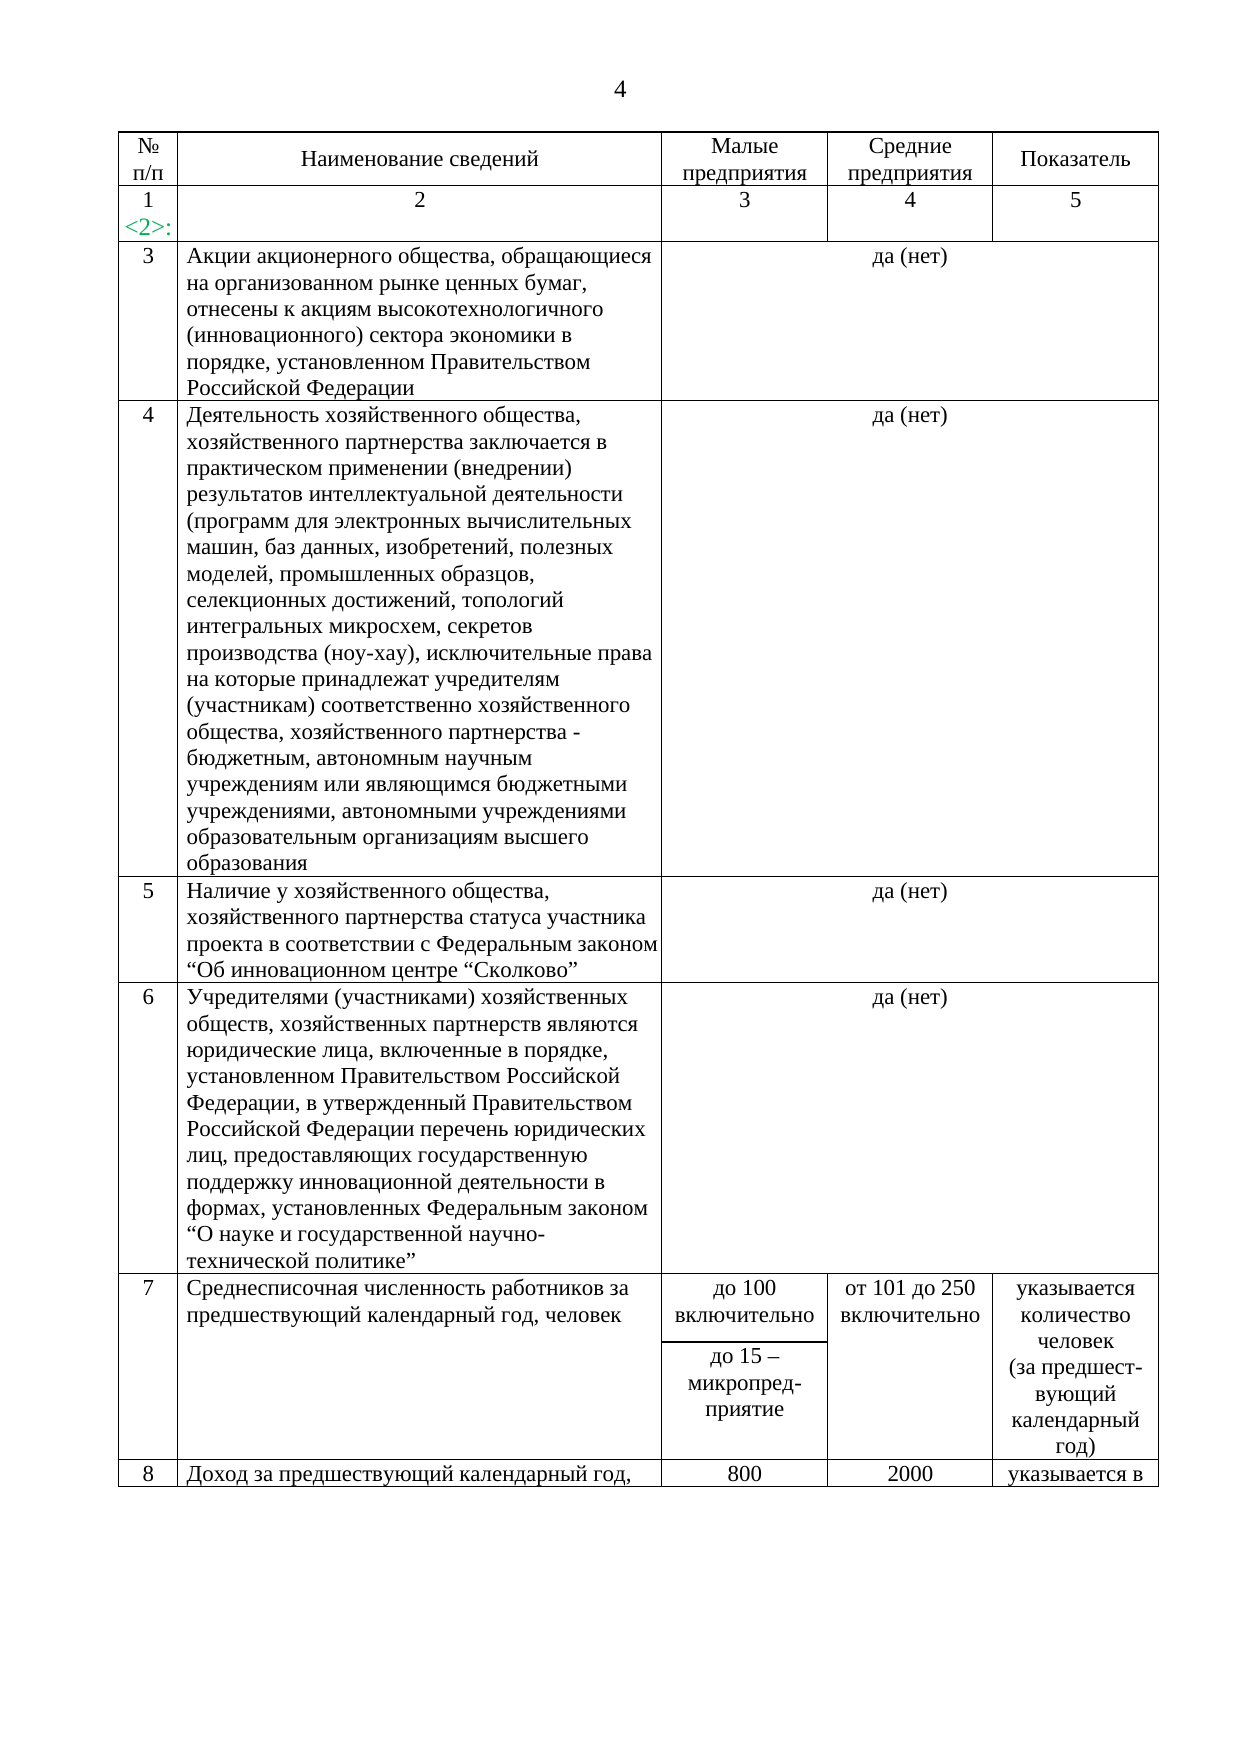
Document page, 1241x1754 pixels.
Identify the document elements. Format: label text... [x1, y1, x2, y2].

table_cell от 101 до 250 включительно [828, 1274, 992, 1459]
table_cell Среднесписочная численность работников за предшествующий календарный год, человек [178, 1274, 661, 1459]
table_header № п/п [119, 133, 177, 185]
table_cell 6 [119, 983, 177, 1273]
table_header Показатель [993, 133, 1158, 185]
table_cell да (нет) [662, 983, 1158, 1273]
table_cell Наличие у хозяйственного общества, хозяйственного партнерства статуса участника проекта в соответствии с Федеральным законом “Об инновационном центре “Сколково” [178, 877, 661, 982]
table_cell до 15 – микропредприятие [662, 1343, 827, 1459]
table_cell 7 [119, 1274, 177, 1459]
table_cell 1 <2>: [119, 186, 177, 241]
table_header Наименование сведений [178, 133, 661, 185]
table_cell 2000 [828, 1460, 992, 1486]
table_cell 4 [828, 186, 992, 241]
table_cell 3 [119, 242, 177, 400]
table_cell 2 [178, 186, 661, 241]
table_header Малые предприятия [662, 133, 827, 185]
table_cell 4 [119, 401, 177, 876]
table_cell 800 [662, 1460, 827, 1486]
table_cell Деятельность хозяйственного общества, хозяйственного партнерства заключается в практическом применении (внедрении) результатов интеллектуальной деятельности (программ для электронных вычислительных машин, баз данных, изобретений, полезных моделей, промышленных образцов, селекционных достижений, топологий интегральных микросхем, секретов производства (ноу-хау), исключительные права на которые принадлежат учредителям (участникам) соответственно хозяйственного общества, хозяйственного партнерства - бюджетным, автономным научным учреждениям или являющимся бюджетными учреждениями, автономными учреждениями образовательным организациям высшего образования [178, 401, 661, 876]
table_cell 8 [119, 1460, 177, 1486]
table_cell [993, 1460, 1158, 1486]
table_cell указывается количество человек (за предшествующий календарный год) [993, 1274, 1158, 1459]
table_cell да (нет) [662, 877, 1158, 982]
table_cell 3 [662, 186, 827, 241]
table_cell да (нет) [662, 242, 1158, 400]
table_header Средние предприятия [828, 133, 992, 185]
table_cell 5 [993, 186, 1158, 241]
table_cell 5 [119, 877, 177, 982]
table_cell Акции акционерного общества, обращающиеся на организованном рынке ценных бумаг, отнесены к акциям высокотехнологичного (инновационного) сектора экономики в порядке, установленном Правительством Российской Федерации [178, 242, 661, 400]
table_cell да (нет) [662, 401, 1158, 876]
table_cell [178, 1460, 661, 1486]
table_cell Учредителями (участниками) хозяйственных обществ, хозяйственных партнерств являются юридические лица, включенные в порядке, установленном Правительством Российской Федерации, в утвержденный Правительством Российской Федерации перечень юридических лиц, предоставляющих государственную поддержку инновационной деятельности в формах, установленных Федеральным законом “О науке и государственной научно-технической политике” [178, 983, 661, 1273]
table_cell до 100 включительно [662, 1274, 827, 1341]
